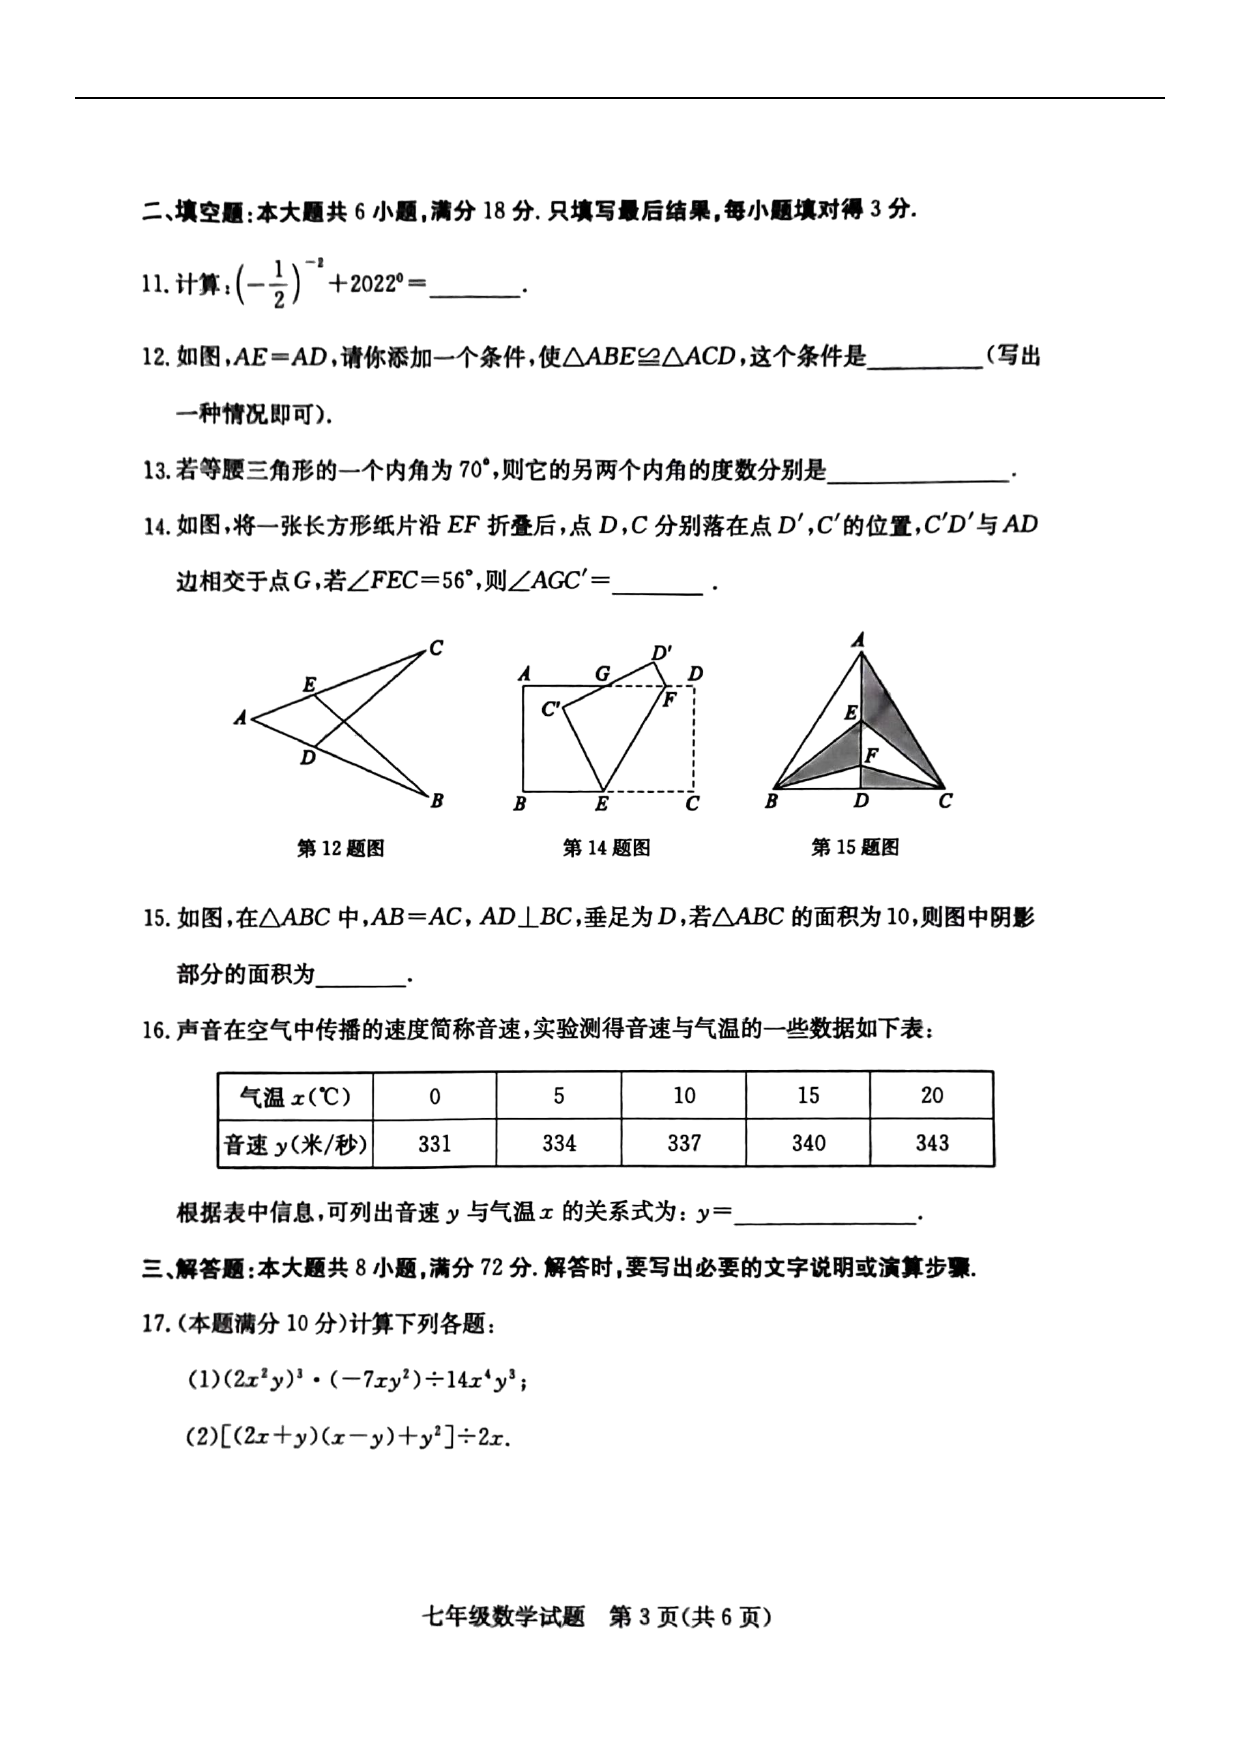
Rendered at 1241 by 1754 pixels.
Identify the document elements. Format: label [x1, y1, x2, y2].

picture [75, 99, 1156, 1675]
